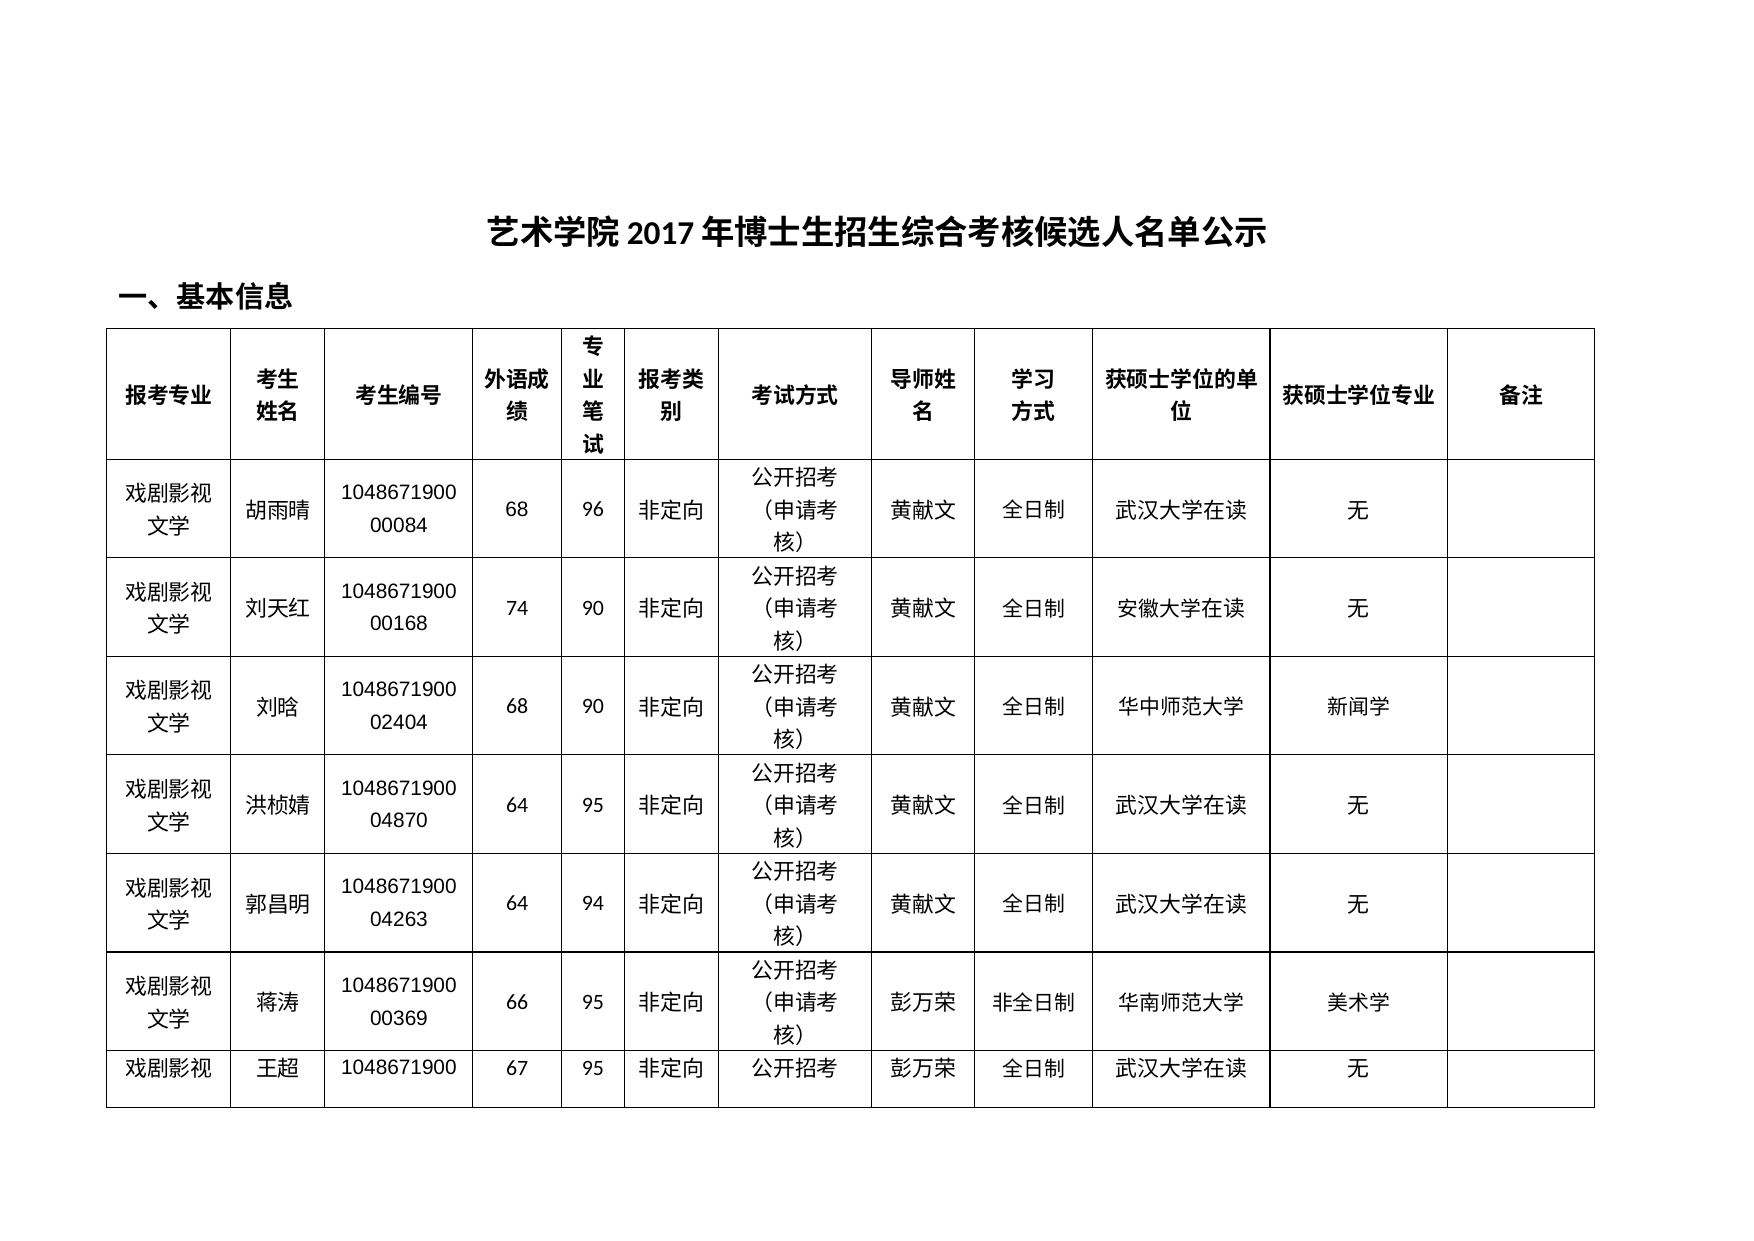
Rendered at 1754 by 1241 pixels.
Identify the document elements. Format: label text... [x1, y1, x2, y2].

table_cell 戏剧影视文学 [107, 460, 230, 557]
table_cell 武汉大学在读 [1093, 755, 1269, 853]
table_cell [1448, 854, 1594, 951]
table_header 学习 方式 [975, 329, 1092, 459]
table_cell 非定向 [625, 460, 718, 557]
table_cell 无 [1271, 460, 1447, 557]
table_header 考生编号 [325, 329, 472, 459]
table_cell 104867190004870 [325, 755, 472, 853]
table_cell 武汉大学在读 [1093, 854, 1269, 951]
table_cell 非定向 [625, 1051, 718, 1107]
table_cell 郭昌明 [231, 854, 324, 951]
table_cell 95 [562, 755, 624, 853]
table_cell 黄献文 [872, 854, 974, 951]
table_cell 公开招考 （申请考核） [719, 558, 871, 656]
table_cell 90 [562, 558, 624, 656]
table_header 报考专业 [107, 329, 230, 459]
table_cell [1448, 755, 1594, 853]
table_cell 公开招考 （申请考核） [719, 657, 871, 754]
table_cell 非定向 [625, 953, 718, 1050]
table_cell 非定向 [625, 854, 718, 951]
table_header 导师姓名 [872, 329, 974, 459]
table_cell 新闻学 [1271, 657, 1447, 754]
table_cell 90 [562, 657, 624, 754]
table_cell [1448, 657, 1594, 754]
table_cell 戏剧影视文学 [107, 558, 230, 656]
table_cell 公开招考 （申请考核） [719, 854, 871, 951]
table_cell 64 [473, 854, 561, 951]
table_header 外语成绩 [473, 329, 561, 459]
table_cell 67 [473, 1051, 561, 1107]
table_cell [1448, 953, 1594, 1050]
table_cell 68 [473, 460, 561, 557]
table_cell 戏剧影视文学 [107, 657, 230, 754]
table_cell 武汉大学在读 [1093, 460, 1269, 557]
table_cell 104867190004263 [325, 854, 472, 951]
table_cell 95 [562, 953, 624, 1050]
table_cell 全日制 [975, 755, 1092, 853]
table_cell 黄献文 [872, 657, 974, 754]
table_cell 无 [1271, 755, 1447, 853]
table_cell 公开招考 （申请考核） [719, 755, 871, 853]
table_cell 104867190000084 [325, 460, 472, 557]
table_cell [1448, 1051, 1594, 1107]
table_cell 洪桢婧 [231, 755, 324, 853]
table_cell 公开招考 （申请考核） [719, 460, 871, 557]
table_cell 彭万荣 [872, 1051, 974, 1107]
table_cell 无 [1271, 558, 1447, 656]
table_cell 无 [1271, 1051, 1447, 1107]
table_cell [1448, 558, 1594, 656]
table_cell 68 [473, 657, 561, 754]
table_header 报考类别 [625, 329, 718, 459]
table_cell 蒋涛 [231, 953, 324, 1050]
table_cell 彭万荣 [872, 953, 974, 1050]
table_cell 64 [473, 755, 561, 853]
table_cell 美术学 [1271, 953, 1447, 1050]
table_cell 95 [562, 1051, 624, 1107]
table_cell 非定向 [625, 755, 718, 853]
table_cell 66 [473, 953, 561, 1050]
table_cell 104867190000183 [325, 1051, 472, 1107]
table_cell 戏剧影视文学 [107, 755, 230, 853]
table_cell 全日制 [975, 558, 1092, 656]
table_cell 戏剧影视文学 [107, 953, 230, 1050]
table_cell 104867190002404 [325, 657, 472, 754]
table_cell 戏剧影视文学 [107, 854, 230, 951]
table_cell 全日制 [975, 460, 1092, 557]
table_cell 非定向 [625, 558, 718, 656]
table_cell 74 [473, 558, 561, 656]
table_header 备注 [1448, 329, 1594, 459]
table_cell 全日制 [975, 854, 1092, 951]
table_cell 104867190000168 [325, 558, 472, 656]
table_cell 全日制 [975, 657, 1092, 754]
table_header 考试方式 [719, 329, 871, 459]
table_cell 公开招考 （申请考核） [719, 953, 871, 1050]
table_cell 非定向 [625, 657, 718, 754]
text 艺术学院2017年博士生招生综合考核候选人名单公示 [118, 198, 1636, 263]
table_header 专业笔试 [562, 329, 624, 459]
table_cell 戏剧影视文学 [107, 1051, 230, 1107]
table_header 考生 姓名 [231, 329, 324, 459]
table_header 获硕士学位专业 [1271, 329, 1447, 459]
table_cell 黄献文 [872, 460, 974, 557]
table_cell [1448, 460, 1594, 557]
text 一、基本信息 [118, 263, 1636, 328]
table_cell 武汉大学在读 [1093, 1051, 1269, 1107]
table_cell 94 [562, 854, 624, 951]
table_cell 胡雨晴 [231, 460, 324, 557]
table_cell 刘天红 [231, 558, 324, 656]
table_cell 无 [1271, 854, 1447, 951]
table_cell 96 [562, 460, 624, 557]
table_cell 全日制 [975, 1051, 1092, 1107]
table_cell 王超 [231, 1051, 324, 1107]
table_cell 安徽大学在读 [1093, 558, 1269, 656]
table_cell 公开招考 （申请考核） [719, 1051, 871, 1107]
table_cell 104867190000369 [325, 953, 472, 1050]
table_cell 华中师范大学 [1093, 657, 1269, 754]
table_cell 刘晗 [231, 657, 324, 754]
table_cell 非全日制 [975, 953, 1092, 1050]
table_cell 华南师范大学 [1093, 953, 1269, 1050]
table_cell 黄献文 [872, 558, 974, 656]
table_cell 黄献文 [872, 755, 974, 853]
table_header 获硕士学位的单位 [1093, 329, 1269, 459]
